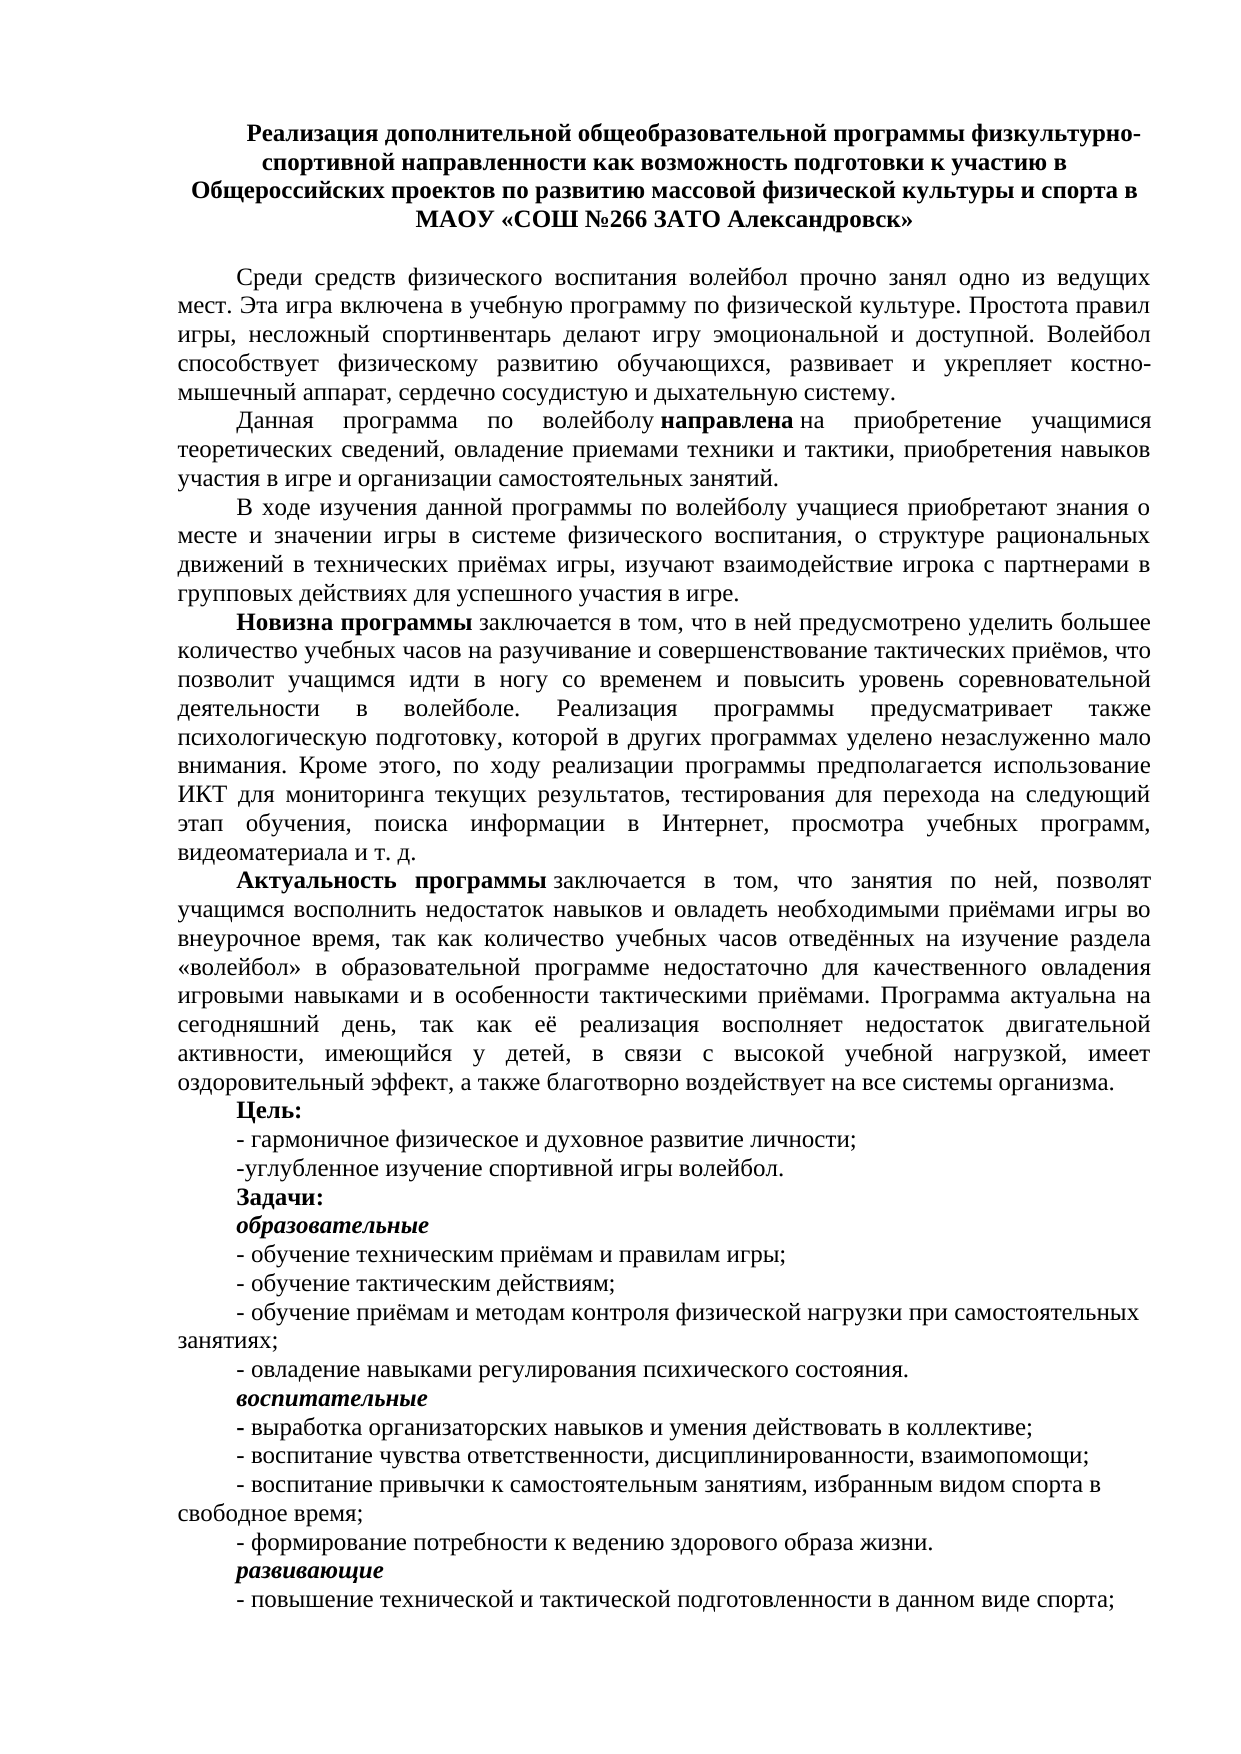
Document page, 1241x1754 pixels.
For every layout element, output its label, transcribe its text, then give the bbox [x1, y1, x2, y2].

text Задачи: [177, 1182, 1152, 1211]
text Реализация дополнительной общеобразовательной программы физкультурно-спортивной направленности как возможность подготовки к участию в Общероссийских проектов по развитию массовой физической культуры и спорта в МАОУ «СОШ №266 ЗАТО Александровск» [177, 118, 1152, 233]
text -углубленное изучение спортивной игры волейбол. [177, 1153, 1152, 1182]
text - овладение навыками регулирования психического состояния. [177, 1354, 1152, 1383]
text - формирование потребности к ведению здорового образа жизни. [177, 1527, 1152, 1556]
text - воспитание привычки к самостоятельным занятиям, избранным видом спорта в свободное время; [177, 1469, 1152, 1527]
text Цель: [177, 1096, 1152, 1124]
text Данная программа по волейболу направлена на приобретение учащимися теоретических сведений, овладение приемами техники и тактики, приобретения навыков участия в игре и организации самостоятельных занятий. [177, 406, 1152, 492]
text образовательные [177, 1211, 1152, 1239]
text - повышение технической и тактической подготовленности в данном виде спорта; [177, 1584, 1152, 1613]
text Новизна программы заключается в том, что в ней предусмотрено уделить большее количество учебных часов на разучивание и совершенствование тактических приёмов, что позволит учащимся идти в ногу со временем и повысить уровень соревновательной деятельности в волейболе. Реализация программы предусматривает также психологическую подготовку, которой в других программах уделено незаслуженно мало внимания. Кроме этого, по ходу реализации программы предполагается использование ИКТ для мониторинга текущих результатов, тестирования для перехода на следующий этап обучения, поиска информации в Интернет, просмотра учебных программ, видеоматериала и т. д. [177, 607, 1152, 866]
text - гармоничное физическое и духовное развитие личности; [177, 1124, 1152, 1153]
text Среди средств физического воспитания волейбол прочно занял одно из ведущих мест. Эта игра включена в учебную программу по физической культуре. Простота правил игры, несложный спортинвентарь делают игру эмоциональной и доступной. Волейбол способствует физическому развитию обучающихся, развивает и укрепляет костно-мышечный аппарат, сердечно сосудистую и дыхательную систему. [177, 262, 1152, 406]
text - обучение приёмам и методам контроля физической нагрузки при самостоятельных занятиях; [177, 1297, 1152, 1354]
text - выработка организаторских навыков и умения действовать в коллективе; [177, 1412, 1152, 1441]
text воспитательные [177, 1383, 1152, 1412]
text - обучение тактическим действиям; [177, 1268, 1152, 1297]
text - воспитание чувства ответственности, дисциплинированности, взаимопомощи; [177, 1441, 1152, 1469]
text В ходе изучения данной программы по волейболу учащиеся приобретают знания о месте и значении игры в системе физического воспитания, о структуре рациональных движений в технических приёмах игры, изучают взаимодействие игрока с партнерами в групповых действиях для успешного участия в игре. [177, 492, 1152, 607]
text - обучение техническим приёмам и правилам игры; [177, 1239, 1152, 1268]
text развивающие [177, 1556, 1152, 1584]
text Актуальность программы заключается в том, что занятия по ней, позволят учащимся восполнить недостаток навыков и овладеть необходимыми приёмами игры во внеурочное время, так как количество учебных часов отведённых на изучение раздела «волейбол» в образовательной программе недостаточно для качественного овладения игровыми навыками и в особенности тактическими приёмами. Программа актуальна на сегодняшний день, так как её реализация восполняет недостаток двигательной активности, имеющийся у детей, в связи с высокой учебной нагрузкой, имеет оздоровительный эффект, а также благотворно воздействует на все системы организма. [177, 866, 1152, 1096]
